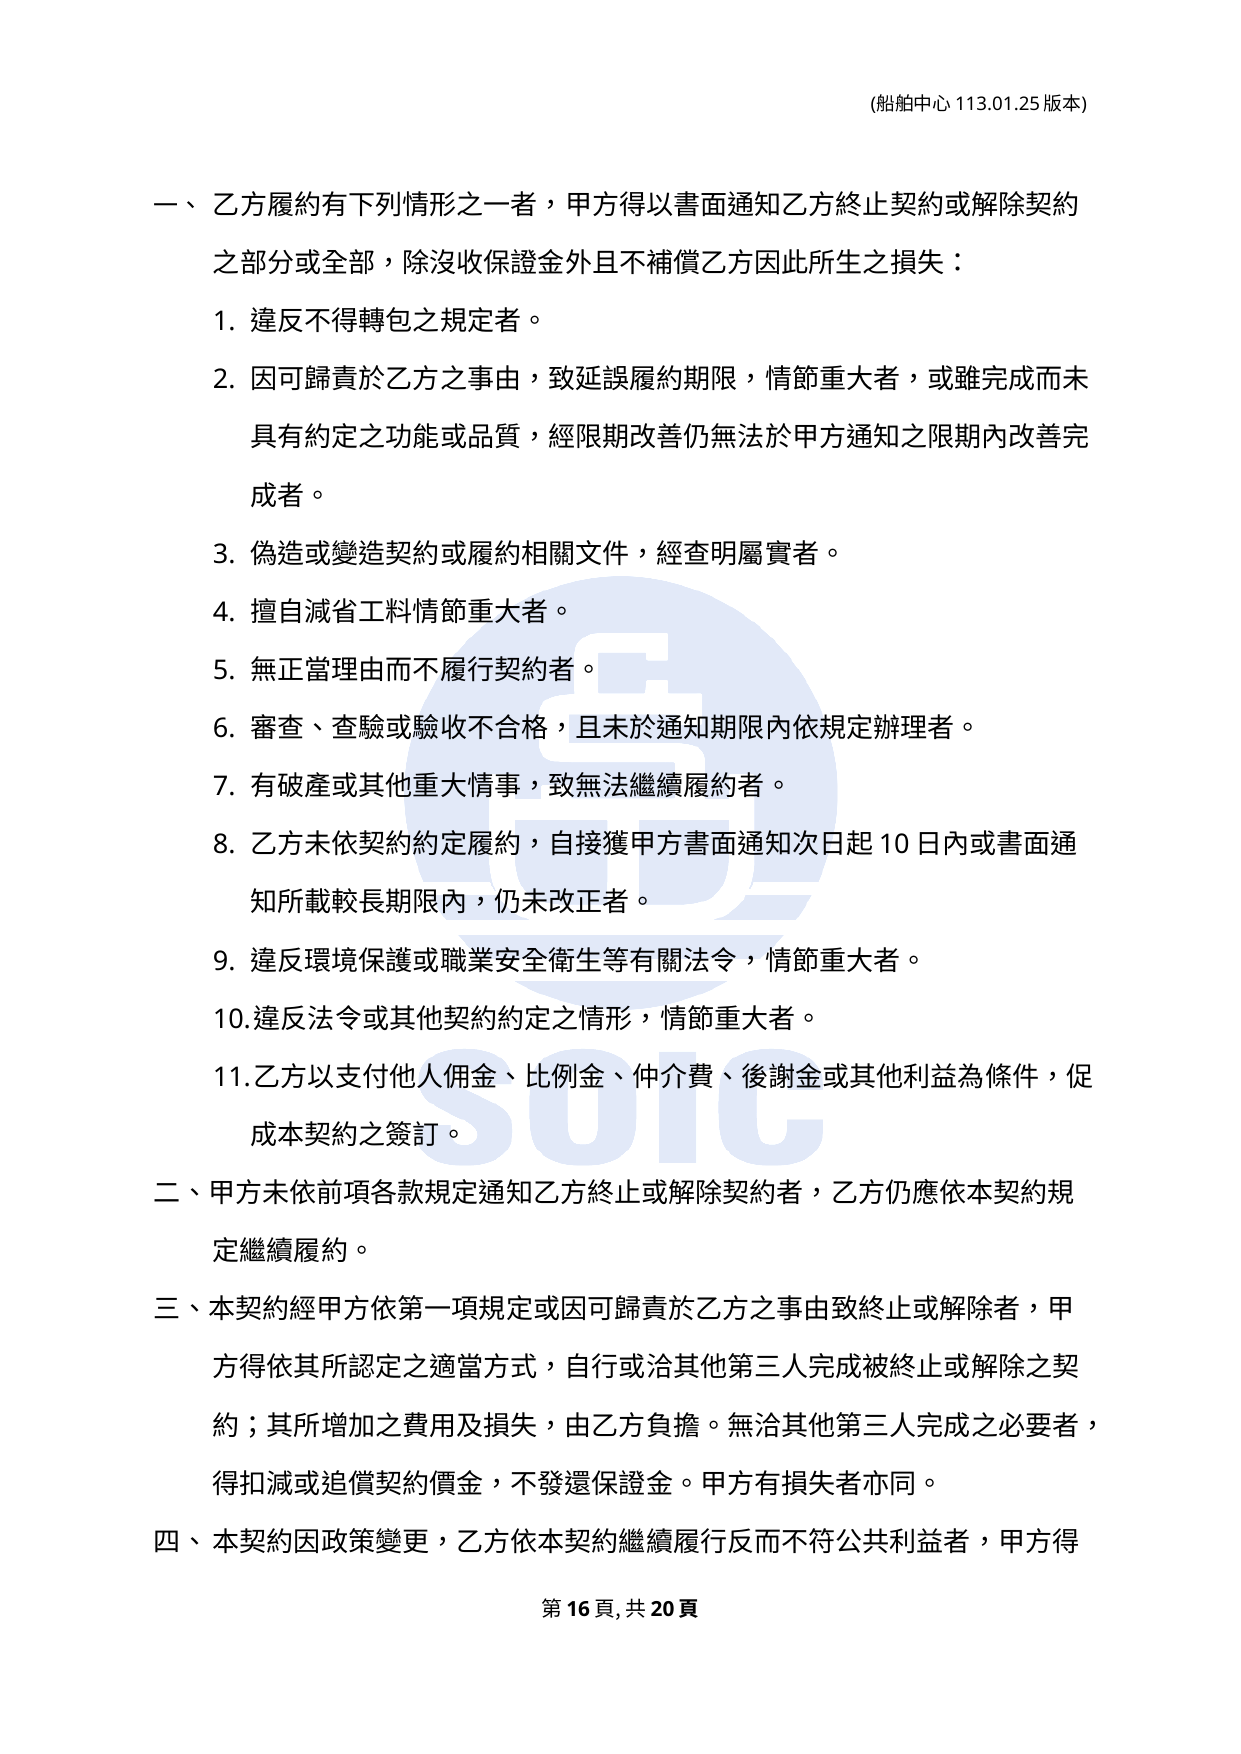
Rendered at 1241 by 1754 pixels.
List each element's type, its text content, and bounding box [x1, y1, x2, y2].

list 乙方未依契約約定履約，自接獲甲方書面通知次日起10日內或書面通知所載較長期限內，仍未改正者。 [213, 813, 1097, 929]
list 乙方以支付他人佣金、比例金、仲介費、後謝金或其他利益為條件，促成本契約之簽訂。 [213, 1045, 1097, 1162]
list 乙方履約有下列情形之一者，甲方得以書面通知乙方終止契約或解除契約之部分或全部，除沒收保證金外且不補償乙方因此所生之損失： [153, 173, 1097, 290]
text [154, 1510, 1097, 1568]
list 審查、查驗或驗收不合格，且未於通知期限內依規定辦理者。 [213, 697, 1097, 755]
text 二、甲方未依前項各款規定通知乙方終止或解除契約者，乙方仍應依本契約規定繼續履約。 [154, 1162, 1097, 1278]
text 三、本契約經甲方依第一項規定或因可歸責於乙方之事由致終止或解除者，甲方得依其所認定之適當方式，自行或洽其他第三人完成被終止或解除之契約；其所增加之費用及損失，由乙方負擔。無洽其他第三人完成之必要者，得扣減或追償契約價金，不發還保證金。甲方有損失者亦同。 [154, 1278, 1097, 1510]
list 無正當理由而不履行契約者。 [213, 638, 1097, 697]
list 違反環境保護或職業安全衛生等有關法令，情節重大者。 [213, 929, 1097, 987]
list 偽造或變造契約或履約相關文件，經查明屬實者。 [213, 522, 1097, 580]
list 違反不得轉包之規定者。 [213, 290, 1097, 348]
list 因可歸責於乙方之事由，致延誤履約期限，情節重大者，或雖完成而未具有約定之功能或品質，經限期改善仍無法於甲方通知之限期內改善完成者。 [213, 348, 1097, 522]
list 擅自減省工料情節重大者。 [213, 580, 1097, 638]
list 違反法令或其他契約約定之情形，情節重大者。 [213, 987, 1097, 1045]
list 有破產或其他重大情事，致無法繼續履約者。 [213, 755, 1097, 813]
